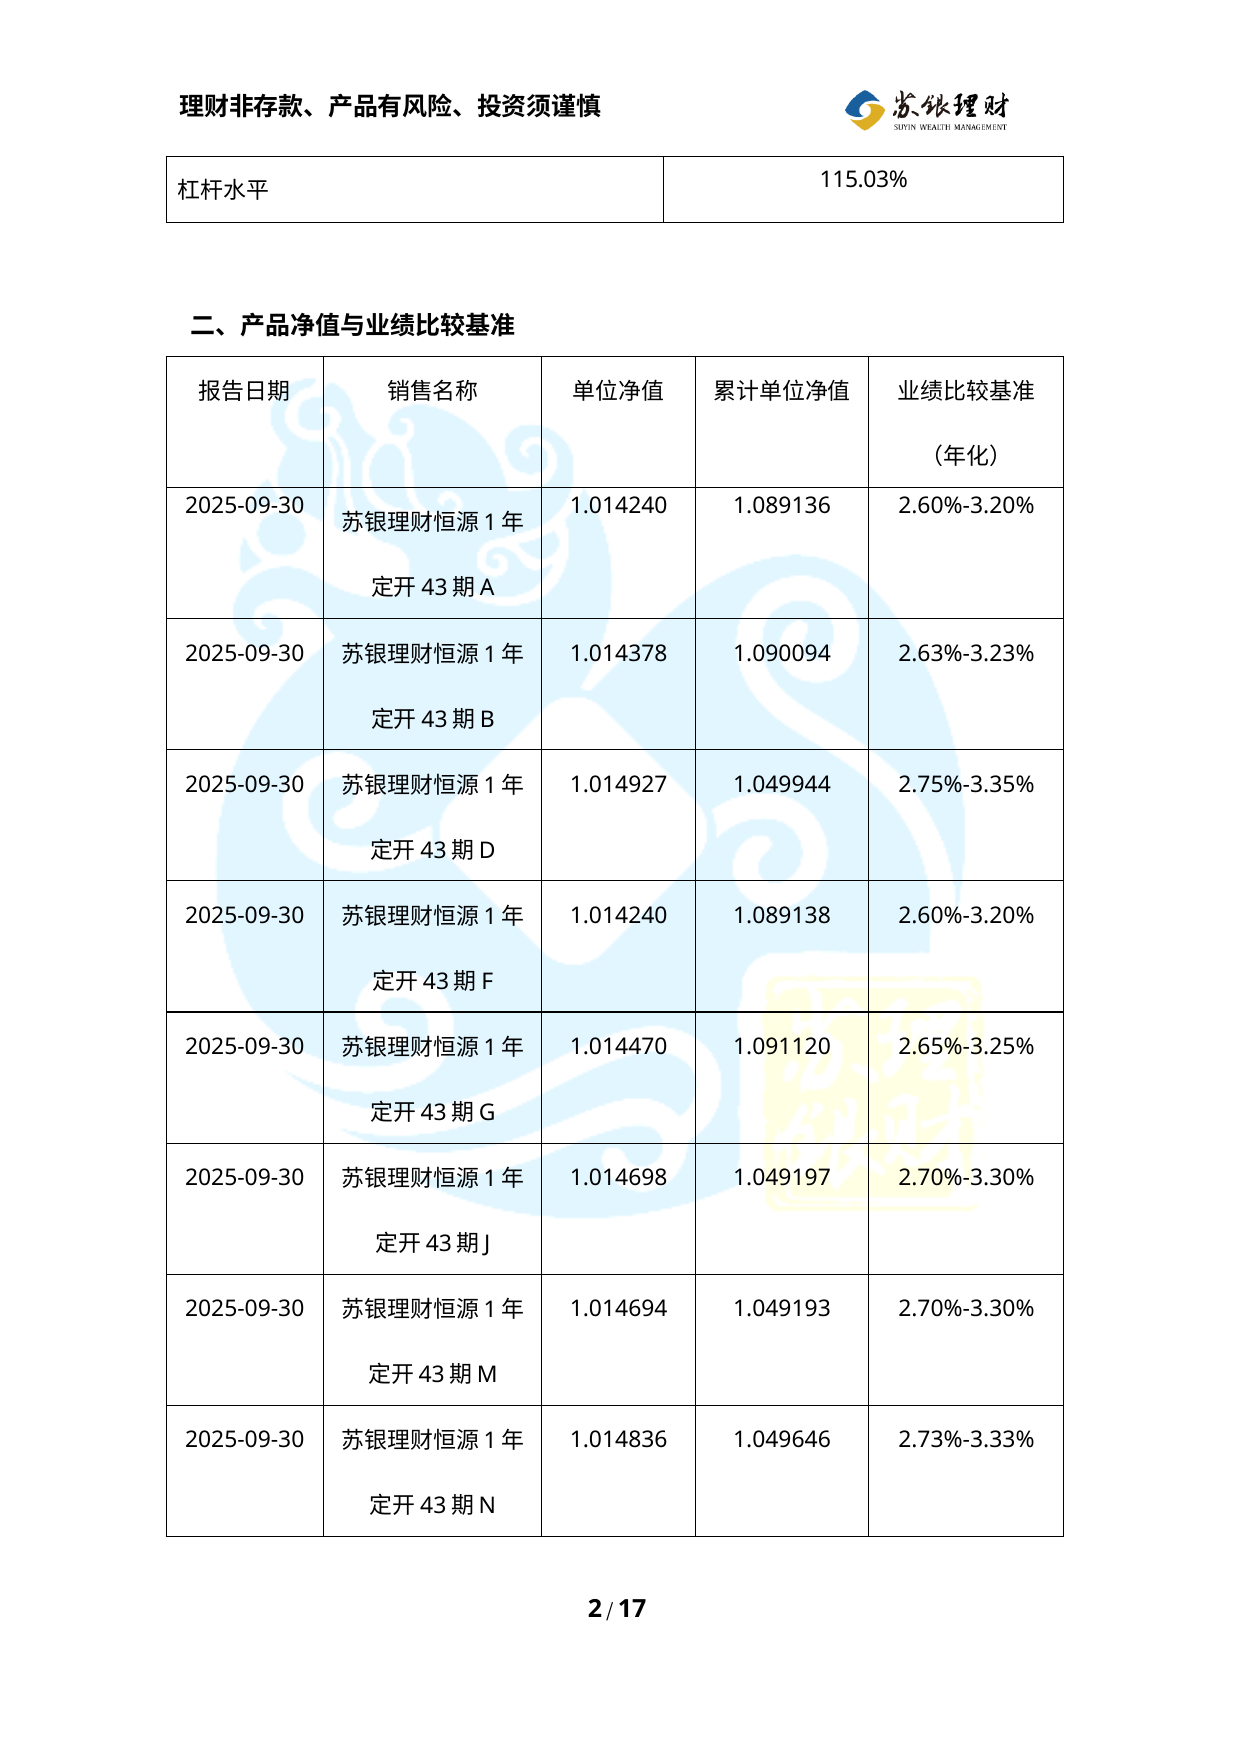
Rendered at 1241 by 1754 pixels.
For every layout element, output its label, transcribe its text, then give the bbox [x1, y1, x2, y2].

table_cell 2.65%-3.25% [869, 1013, 1063, 1142]
table_cell 1.014836 [542, 1406, 695, 1536]
table_cell 2025-09-30 [167, 1406, 323, 1536]
table_cell 1.014378 [542, 619, 695, 749]
table_header 报告日期 [167, 357, 323, 487]
subtitle 二、产品净值与业绩比较基准 [190, 291, 1053, 356]
table_cell 1.014927 [542, 750, 695, 880]
table_cell 1.049646 [696, 1406, 868, 1536]
table_cell 1.049193 [696, 1275, 868, 1404]
table_cell 苏银理财恒源1年定开43期D [324, 750, 541, 880]
table_cell 2025-09-30 [167, 1144, 323, 1273]
table_cell 1.014694 [542, 1275, 695, 1404]
table_header 销售名称 [324, 357, 541, 487]
table_cell 1.049944 [696, 750, 868, 880]
table_cell 1.014698 [542, 1144, 695, 1273]
table_cell 1.014470 [542, 1013, 695, 1142]
table_cell 苏银理财恒源1年定开43期G [324, 1013, 541, 1142]
table_cell 2.60%-3.20% [869, 881, 1063, 1011]
table_cell 1.089138 [696, 881, 868, 1011]
table_header 单位净值 [542, 357, 695, 487]
picture [820, 72, 1039, 143]
table_cell 115.03% [664, 157, 1063, 222]
table_cell 苏银理财恒源1年定开43期J [324, 1144, 541, 1273]
table_cell 2025-09-30 [167, 750, 323, 880]
table_cell 2.75%-3.35% [869, 750, 1063, 880]
table_cell 2025-09-30 [167, 619, 323, 749]
table_cell 苏银理财恒源1年定开43期B [324, 619, 541, 749]
table_cell 1.089136 [696, 488, 868, 618]
table_cell 1.091120 [696, 1013, 868, 1142]
table_cell 1.049197 [696, 1144, 868, 1273]
table_header 累计单位净值 [696, 357, 868, 487]
table_cell 2025-09-30 [167, 488, 323, 618]
table_cell 1.014240 [542, 488, 695, 618]
table_cell 2025-09-30 [167, 881, 323, 1011]
table_cell 苏银理财恒源1年定开43期M [324, 1275, 541, 1404]
table_cell 苏银理财恒源1年定开43期N [324, 1406, 541, 1536]
table_cell 苏银理财恒源1年定开43期A [324, 488, 541, 618]
table_header 业绩比较基准（年化） [869, 357, 1063, 487]
table_cell 2.63%-3.23% [869, 619, 1063, 749]
table_cell 1.090094 [696, 619, 868, 749]
table_cell 2025-09-30 [167, 1013, 323, 1142]
table_cell 杠杆水平 [167, 157, 663, 222]
table_cell 2.70%-3.30% [869, 1144, 1063, 1273]
table_cell 苏银理财恒源1年定开43期F [324, 881, 541, 1011]
table_cell 2.60%-3.20% [869, 488, 1063, 618]
table_cell 2.73%-3.33% [869, 1406, 1063, 1536]
table_cell 2025-09-30 [167, 1275, 323, 1404]
table_cell 1.014240 [542, 881, 695, 1011]
table_cell 2.70%-3.30% [869, 1275, 1063, 1404]
